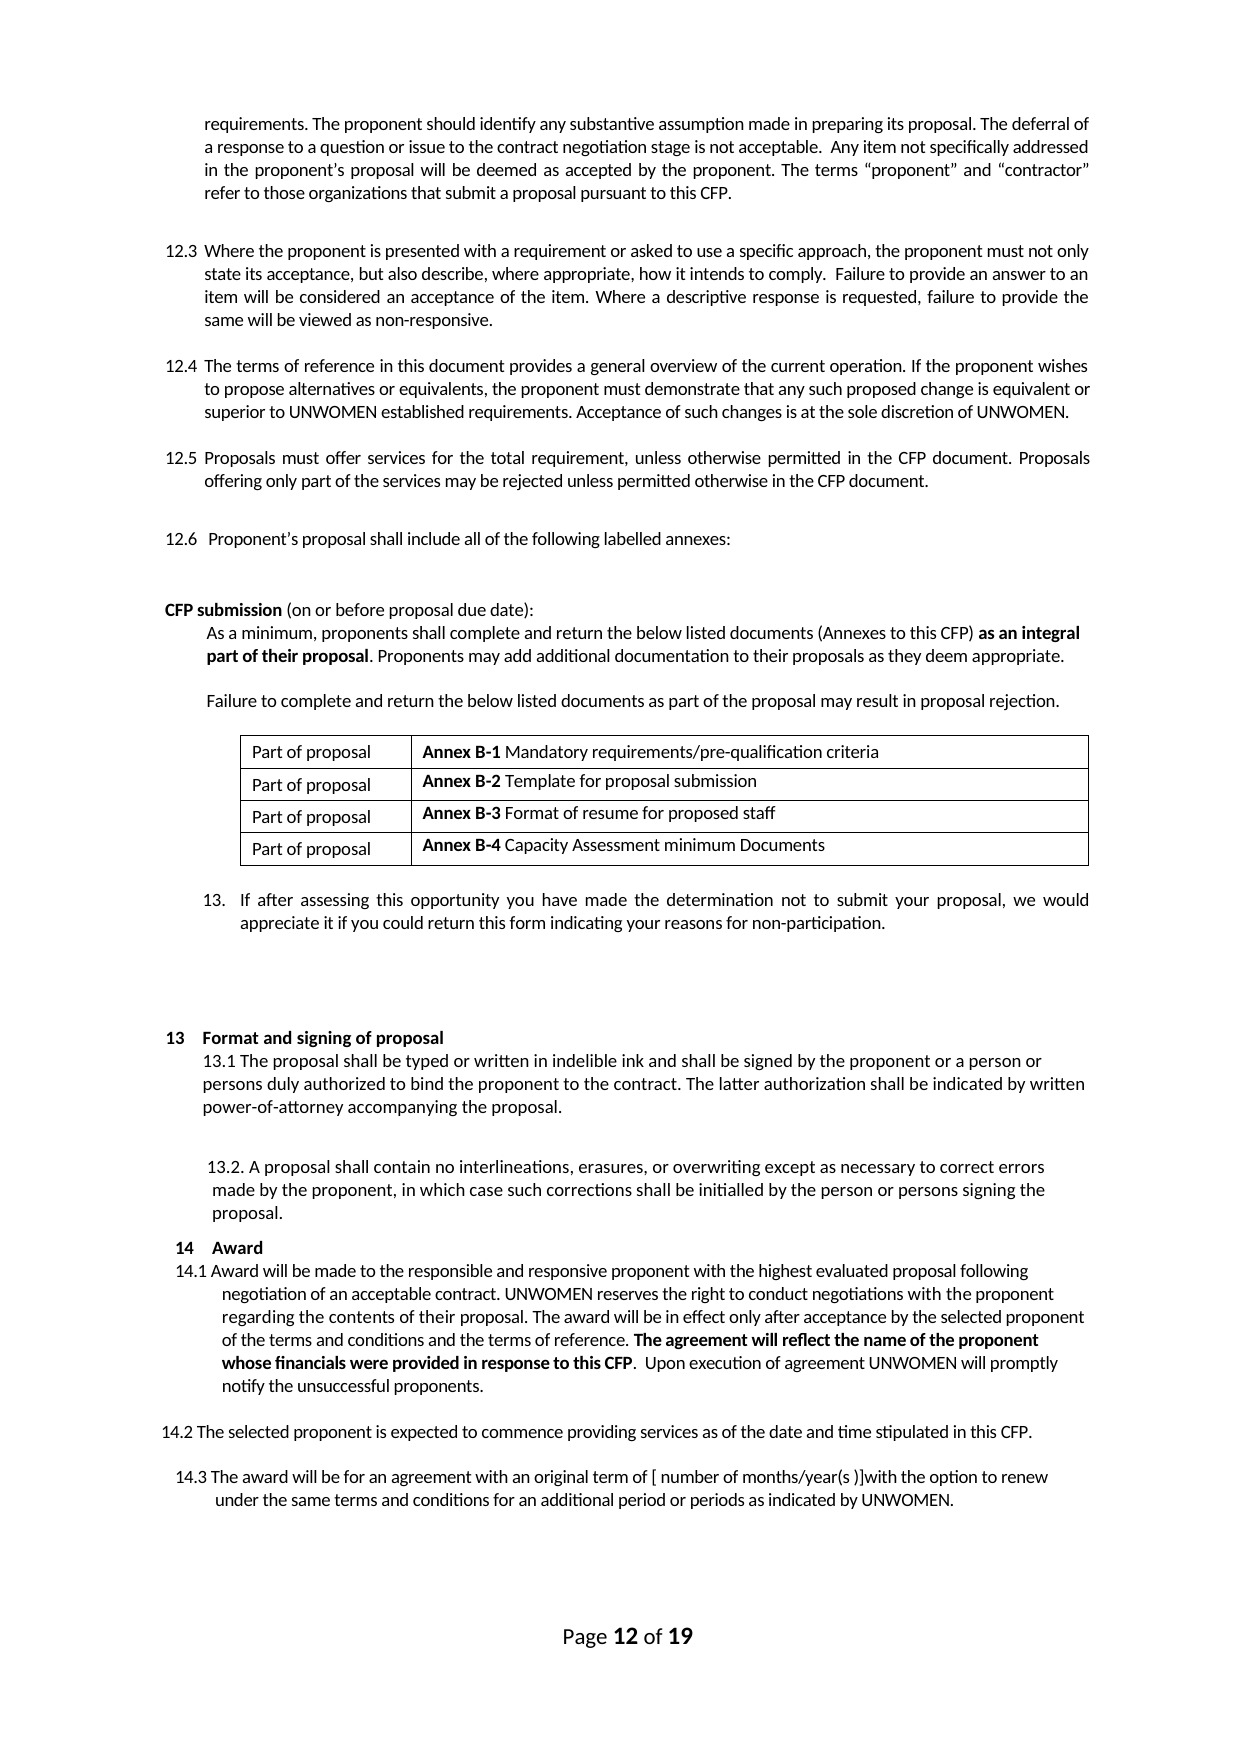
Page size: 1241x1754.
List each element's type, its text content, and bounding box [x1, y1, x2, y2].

list 14.1 Award will be made to the responsible and responsive proponent with the highest evaluated proposal following negotiation of an acceptable contract. UNWOMEN reserves the right to conduct negotiations with the proponent regarding the contents of their proposal. The award will be in effect only after acceptance by the selected proponent of the terms and conditions and the terms of reference. The agreement will reflect the name of the proponent whose financials were provided in response to this CFP. Upon execution of agreement UNWOMEN will promptly notify the unsuccessful proponents. [175, 1259, 1090, 1397]
table_cell Annex B-2 Template for proposal submission [412, 769, 1088, 800]
list Format and signing of proposal [165, 1026, 1090, 1049]
table_cell Annex B-3 Format of resume for proposed staff [412, 801, 1088, 832]
table_cell Part of proposal [241, 801, 411, 832]
text CFP submission (on or before proposal due date): [165, 598, 1090, 621]
list 14.2 The selected proponent is expected to commence providing services as of the date and time stipulated in this CFP. [133, 1420, 1090, 1443]
text 13.1 The proposal shall be typed or written in indelible ink and shall be signed by the proponent or a person or persons duly authorized to bind the proponent to the contract. The latter authorization shall be indicated by written power-of-attorney accompanying the proposal. [202, 1049, 1090, 1118]
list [165, 112, 1090, 204]
table_cell Annex B-4 Capacity Assessment minimum Documents [412, 833, 1088, 864]
text Failure to complete and return the below listed documents as part of the proposal may result in proposal rejection. [206, 689, 1090, 712]
list If after assessing this opportunity you have made the determination not to submit your proposal, we would appreciate it if you could return this form indicating your reasons for non-participation. [202, 888, 1090, 934]
list Proposals must offer services for the total requirement, unless otherwise permitted in the CFP document. Proposals offering only part of the services may be rejected unless permitted otherwise in the CFP document. [165, 446, 1090, 492]
text 13.2. A proposal shall contain no interlineations, erasures, or overwriting except as necessary to correct errors made by the proponent, in which case such corrections shall be initialled by the person or persons signing the proposal. [202, 1155, 1090, 1224]
list The terms of reference in this document provides a general overview of the current operation. If the proponent wishes to propose alternatives or equivalents, the proponent must demonstrate that any such proposed change is equivalent or superior to UNWOMEN established requirements. Acceptance of such changes is at the sole discretion of UNWOMEN. [165, 354, 1090, 423]
list Proponent’s proposal shall include all of the following labelled annexes: [165, 527, 1090, 550]
table_cell Part of proposal [241, 833, 411, 864]
list Award [175, 1236, 1090, 1259]
list Where the proponent is presented with a requirement or asked to use a specific approach, the proponent must not only state its acceptance, but also describe, where appropriate, how it intends to comply. Failure to provide an answer to an item will be considered an acceptance of the item. Where a descriptive response is requested, failure to provide the same will be viewed as non-responsive. [165, 239, 1090, 331]
table_cell Part of proposal [241, 769, 411, 800]
text 14.3 The award will be for an agreement with an original term of [ number of months/year(s )]with the option to renew under the same terms and conditions for an additional period or periods as indicated by UNWOMEN. [175, 1466, 1090, 1511]
text As a minimum, proponents shall complete and return the below listed documents (Annexes to this CFP) as an integral part of their proposal. Proponents may add additional documentation to their proposals as they deem appropriate. [206, 621, 1090, 667]
table_header Part of proposal [241, 736, 411, 768]
table_header Annex B-1 Mandatory requirements/pre-qualification criteria [412, 736, 1088, 768]
